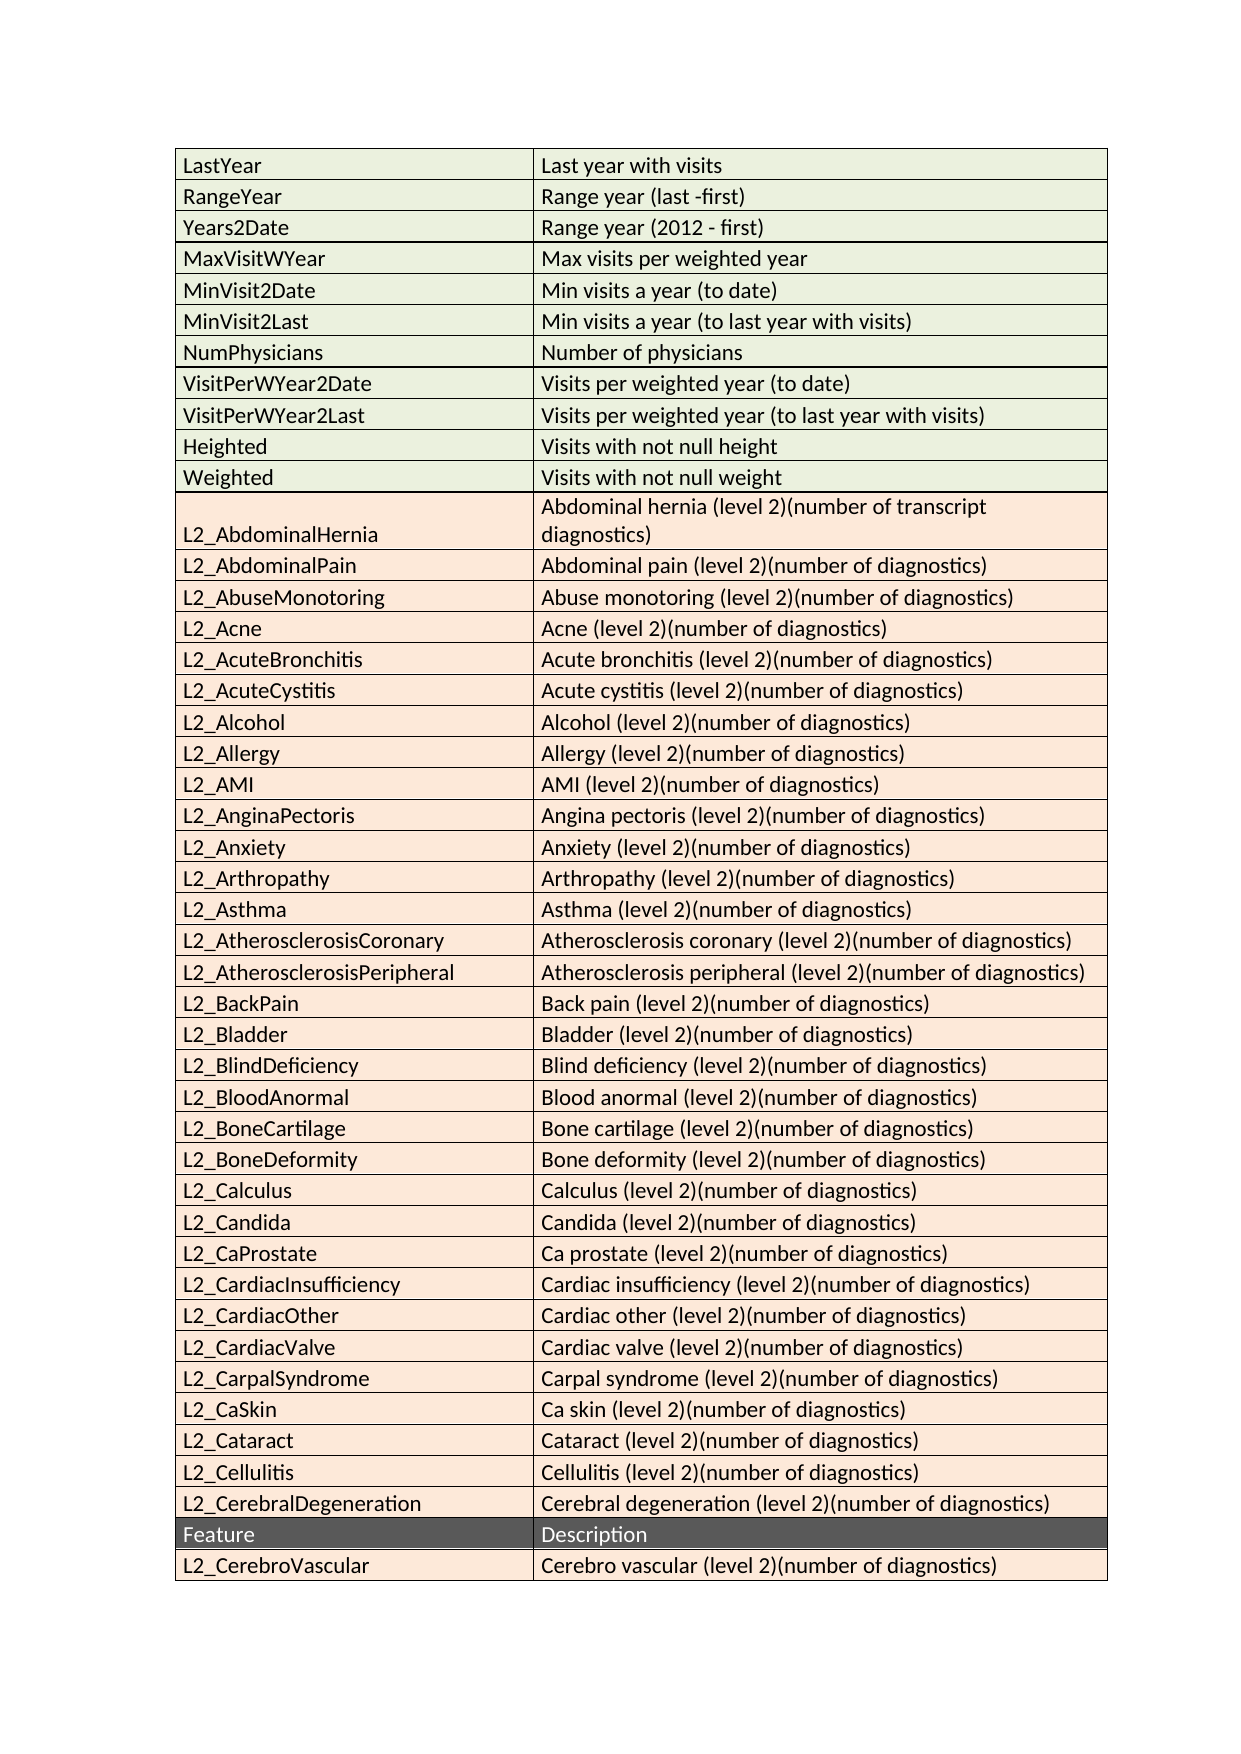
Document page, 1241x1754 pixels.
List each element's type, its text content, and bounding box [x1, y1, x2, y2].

table_cell MaxVisitWYear [176, 243, 533, 273]
table_cell Bone cartilage (level 2)(number of diagnostics) [534, 1112, 1107, 1142]
table_cell L2_Alcohol [176, 706, 533, 736]
table_cell L2_CarpalSyndrome [176, 1362, 533, 1392]
table_cell L2_BackPain [176, 987, 533, 1017]
table_cell Max visits per weighted year [534, 243, 1107, 273]
table_cell L2_AbdominalPain [176, 550, 533, 580]
table_cell L2_AcuteCystitis [176, 675, 533, 705]
table_cell L2_CaProstate [176, 1237, 533, 1267]
table_cell L2_BoneDeformity [176, 1143, 533, 1173]
table_cell Atherosclerosis peripheral (level 2)(number of diagnostics) [534, 956, 1107, 986]
table_cell Years2Date [176, 211, 533, 241]
table_cell NumPhysicians [176, 336, 533, 366]
table_cell L2_AcuteBronchitis [176, 643, 533, 673]
table_cell Heighted [176, 430, 533, 460]
table_cell Blind deficiency (level 2)(number of diagnostics) [534, 1050, 1107, 1080]
table_cell Arthropathy (level 2)(number of diagnostics) [534, 862, 1107, 892]
table_cell Number of physicians [534, 336, 1107, 366]
table_cell Carpal syndrome (level 2)(number of diagnostics) [534, 1362, 1107, 1392]
table_cell Cardiac insufficiency (level 2)(number of diagnostics) [534, 1268, 1107, 1298]
table_cell Anxiety (level 2)(number of diagnostics) [534, 831, 1107, 861]
table_cell Allergy (level 2)(number of diagnostics) [534, 737, 1107, 767]
table_cell L2_CardiacOther [176, 1300, 533, 1330]
table_cell Candida (level 2)(number of diagnostics) [534, 1206, 1107, 1236]
table_cell Feature [176, 1518, 533, 1548]
table_cell Ca skin (level 2)(number of diagnostics) [534, 1393, 1107, 1423]
table_cell Calculus (level 2)(number of diagnostics) [534, 1175, 1107, 1205]
table_cell Cardiac valve (level 2)(number of diagnostics) [534, 1331, 1107, 1361]
table_cell Cerebro vascular (level 2)(number of diagnostics) [534, 1550, 1107, 1580]
table_cell Range year (2012 - first) [534, 211, 1107, 241]
table_cell Range year (last -first) [534, 180, 1107, 210]
table_cell Min visits a year (to date) [534, 274, 1107, 304]
table_cell L2_AbdominalHernia [176, 493, 533, 548]
table_cell Acute cystitis (level 2)(number of diagnostics) [534, 675, 1107, 705]
table_cell Bladder (level 2)(number of diagnostics) [534, 1018, 1107, 1048]
table_cell Cerebral degeneration (level 2)(number of diagnostics) [534, 1487, 1107, 1517]
table_cell AMI (level 2)(number of diagnostics) [534, 768, 1107, 798]
table_cell Cataract (level 2)(number of diagnostics) [534, 1425, 1107, 1455]
table_cell L2_BlindDeficiency [176, 1050, 533, 1080]
table_cell Visits with not null height [534, 430, 1107, 460]
table_cell L2_BoneCartilage [176, 1112, 533, 1142]
table_cell VisitPerWYear2Date [176, 368, 533, 398]
table_cell LastYear [176, 149, 533, 179]
table_cell Last year with visits [534, 149, 1107, 179]
table_cell Atherosclerosis coronary (level 2)(number of diagnostics) [534, 925, 1107, 955]
table_cell L2_Acne [176, 612, 533, 642]
table_cell L2_CerebralDegeneration [176, 1487, 533, 1517]
table_cell MinVisit2Date [176, 274, 533, 304]
table_cell L2_Cataract [176, 1425, 533, 1455]
table_cell Visits with not null weight [534, 461, 1107, 491]
table_cell Visits per weighted year (to last year with visits) [534, 399, 1107, 429]
table_cell MinVisit2Last [176, 305, 533, 335]
table_cell L2_CaSkin [176, 1393, 533, 1423]
table_cell Visits per weighted year (to date) [534, 368, 1107, 398]
table_cell L2_AbuseMonotoring [176, 581, 533, 611]
table_cell L2_AtherosclerosisCoronary [176, 925, 533, 955]
table_cell RangeYear [176, 180, 533, 210]
table_cell Back pain (level 2)(number of diagnostics) [534, 987, 1107, 1017]
table_cell L2_Calculus [176, 1175, 533, 1205]
table_cell L2_AMI [176, 768, 533, 798]
table_cell L2_Bladder [176, 1018, 533, 1048]
table_cell L2_CardiacInsufficiency [176, 1268, 533, 1298]
table_cell L2_Anxiety [176, 831, 533, 861]
table_cell L2_AnginaPectoris [176, 800, 533, 830]
table_cell L2_CerebroVascular [176, 1550, 533, 1580]
table_cell L2_BloodAnormal [176, 1081, 533, 1111]
table_cell Weighted [176, 461, 533, 491]
table_cell L2_Cellulitis [176, 1456, 533, 1486]
table_cell Angina pectoris (level 2)(number of diagnostics) [534, 800, 1107, 830]
table_cell Cardiac other (level 2)(number of diagnostics) [534, 1300, 1107, 1330]
table_cell Ca prostate (level 2)(number of diagnostics) [534, 1237, 1107, 1267]
table_cell L2_Candida [176, 1206, 533, 1236]
table_cell L2_Arthropathy [176, 862, 533, 892]
table_cell Blood anormal (level 2)(number of diagnostics) [534, 1081, 1107, 1111]
table_cell L2_Allergy [176, 737, 533, 767]
table_cell Asthma (level 2)(number of diagnostics) [534, 893, 1107, 923]
table_cell Abuse monotoring (level 2)(number of diagnostics) [534, 581, 1107, 611]
table_cell Alcohol (level 2)(number of diagnostics) [534, 706, 1107, 736]
table_cell L2_Asthma [176, 893, 533, 923]
table_cell Min visits a year (to last year with visits) [534, 305, 1107, 335]
table_cell L2_CardiacValve [176, 1331, 533, 1361]
table_cell L2_AtherosclerosisPeripheral [176, 956, 533, 986]
table_cell Cellulitis (level 2)(number of diagnostics) [534, 1456, 1107, 1486]
table_cell Acne (level 2)(number of diagnostics) [534, 612, 1107, 642]
table_cell Acute bronchitis (level 2)(number of diagnostics) [534, 643, 1107, 673]
table_cell Abdominal pain (level 2)(number of diagnostics) [534, 550, 1107, 580]
table_cell Abdominal hernia (level 2)(number of transcript diagnostics) [534, 493, 1107, 548]
table_cell Description [534, 1518, 1107, 1548]
table_cell VisitPerWYear2Last [176, 399, 533, 429]
table_cell Bone deformity (level 2)(number of diagnostics) [534, 1143, 1107, 1173]
